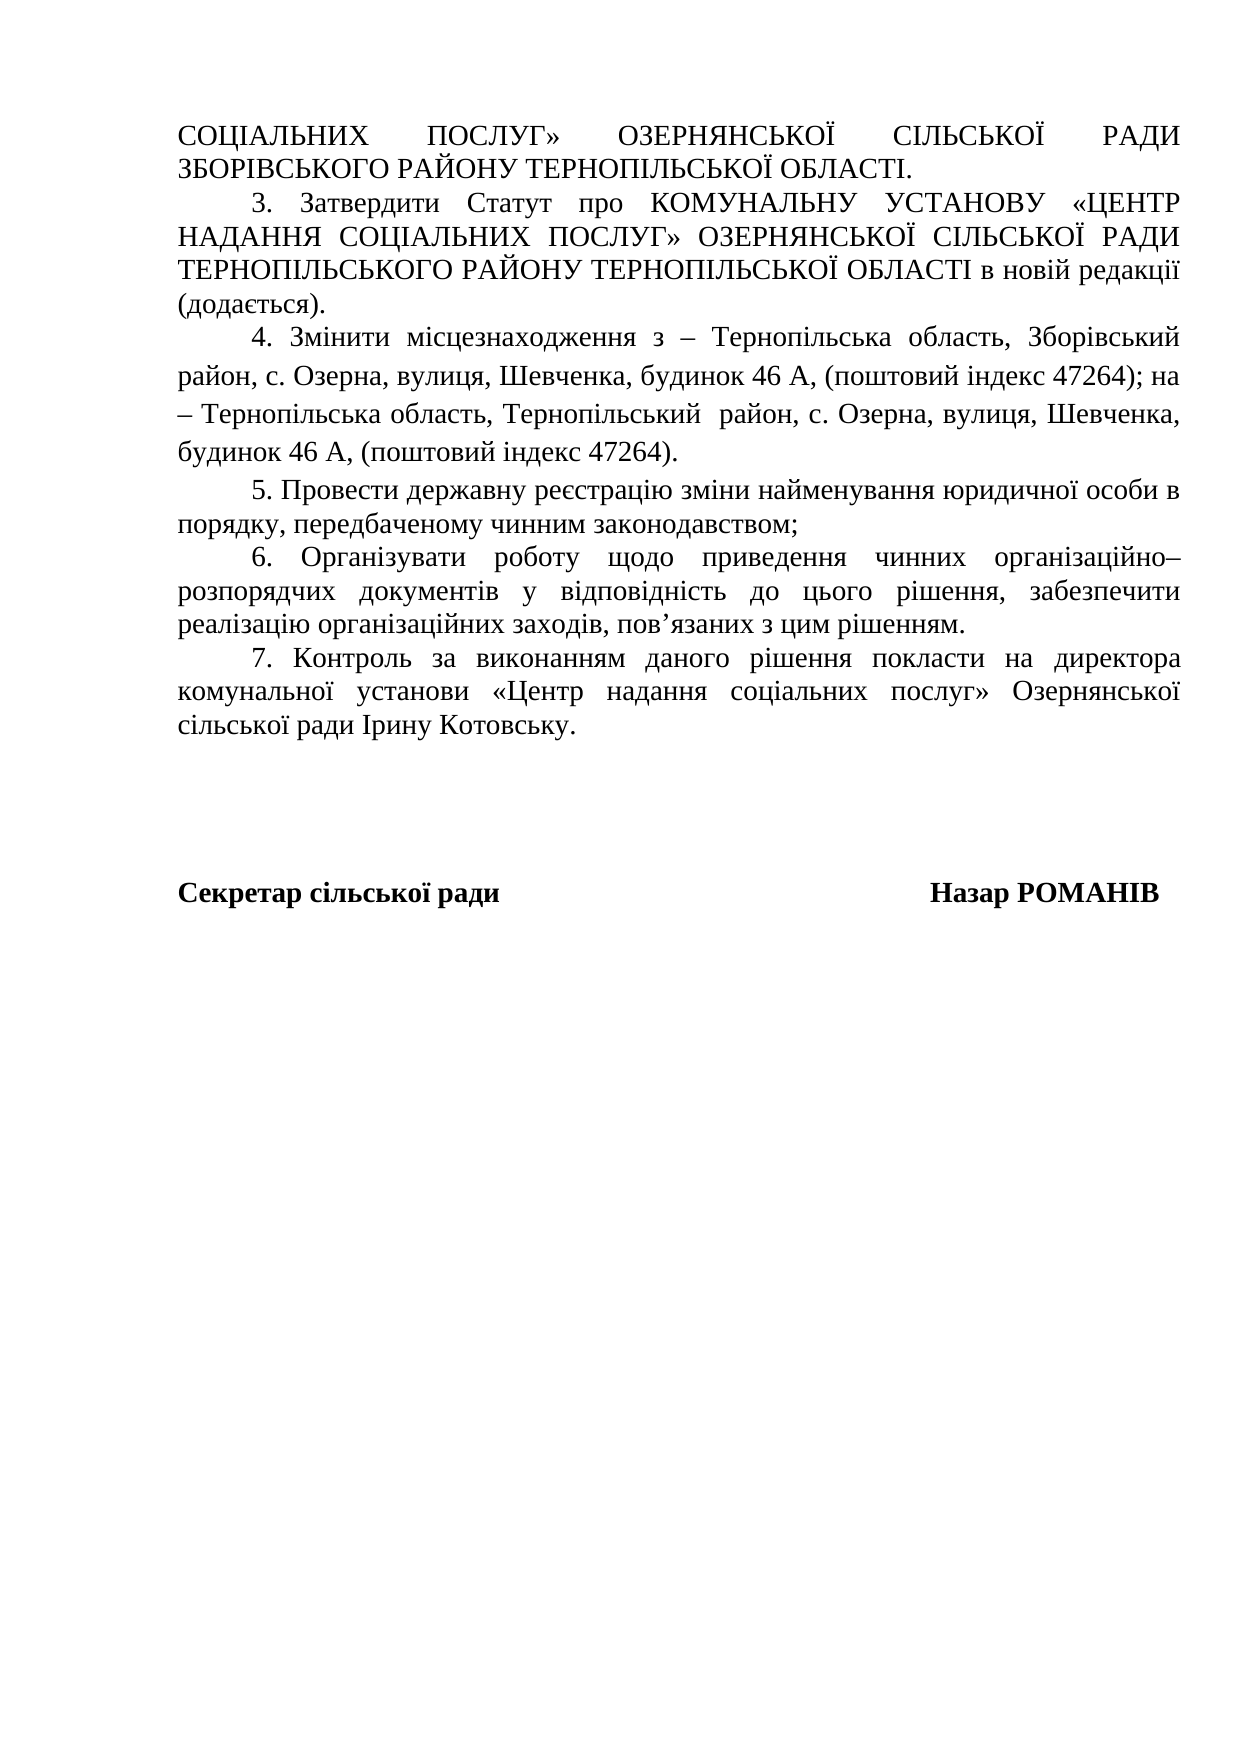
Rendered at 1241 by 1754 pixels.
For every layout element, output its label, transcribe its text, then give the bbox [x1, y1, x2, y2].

text 4. Змінити місцезнаходження з – Тернопільська область, Зборівський район, с. Озерна, вулиця, Шевченка, будинок 46 А, (поштовий індекс 47264); на – Тернопільська область, Тернопільський район, с. Озерна, вулиця, Шевченка, будинок 46 А, (поштовий індекс 47264). [177, 319, 1181, 468]
text 5. Провести державну реєстрацію зміни найменування юридичної особи в порядку, передбаченому чинним законодавством; [177, 472, 1181, 539]
text 6. Організувати роботу щодо приведення чинних організаційно– розпорядчих документів у відповідність до цього рішення, забезпечити реалізацію організаційних заходів, пов’язаних з цим рішенням. [177, 539, 1181, 640]
text 7. Контроль за виконанням даного рішення покласти на директора комунальної установи «Центр надання соціальних послуг» Озернянської сільської ради Ірину Котовську. [177, 640, 1181, 741]
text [177, 118, 1181, 185]
text Секретар сільської ради Назар РОМАНІВ [177, 875, 1181, 908]
text 3. Затвердити Статут про КОМУНАЛЬНУ УСТАНОВУ «ЦЕНТР НАДАННЯ СОЦІАЛЬНИХ ПОСЛУГ» ОЗЕРНЯНСЬКОЇ СІЛЬСЬКОЇ РАДИ ТЕРНОПІЛЬСЬКОГО РАЙОНУ ТЕРНОПІЛЬСЬКОЇ ОБЛАСТІ в новій редакції (додається). [177, 185, 1181, 319]
